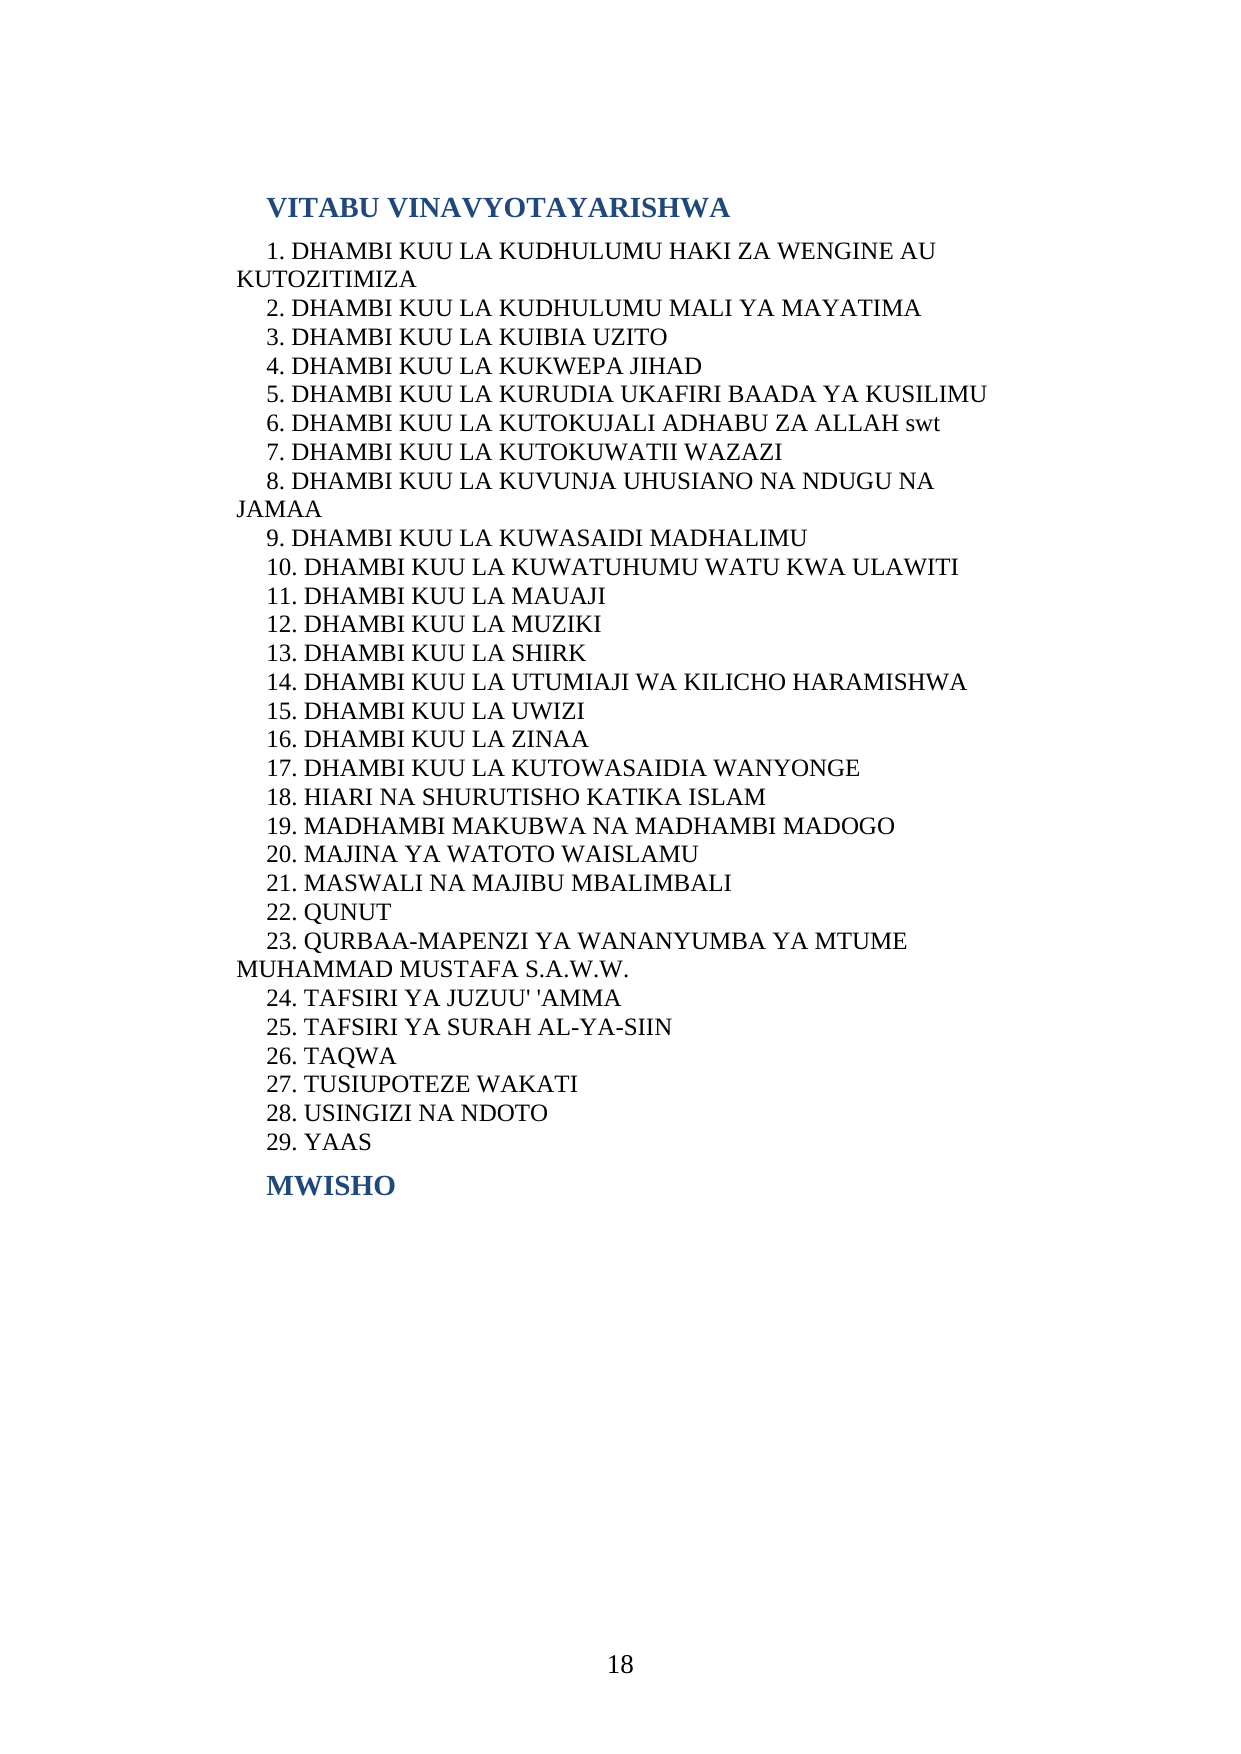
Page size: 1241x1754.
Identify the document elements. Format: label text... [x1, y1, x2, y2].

text 10. DHAMBI KUU LA KUWATUHUMU WATU KWA ULAWITI [236, 552, 1004, 581]
text 16. DHAMBI KUU LA ZINAA [236, 724, 1004, 753]
text 18. HIARI NA SHURUTISHO KATIKA ISLAM [236, 782, 1004, 811]
text 28. USINGIZI NA NDOTO [236, 1098, 1004, 1127]
text 8. DHAMBI KUU LA KUVUNJA UHUSIANO NA NDUGU NA JAMAA [236, 466, 1004, 523]
text 3. DHAMBI KUU LA KUIBIA UZITO [236, 322, 1004, 351]
text 15. DHAMBI KUU LA UWIZI [236, 696, 1004, 724]
text 11. DHAMBI KUU LA MAUAJI [236, 581, 1004, 609]
text 20. MAJINA YA WATOTO WAISLAMU [236, 839, 1004, 868]
text 12. DHAMBI KUU LA MUZIKI [236, 609, 1004, 638]
text 1. DHAMBI KUU LA KUDHULUMU HAKI ZA WENGINE AU KUTOZITIMIZA [236, 236, 1004, 293]
text 27. TUSIUPOTEZE WAKATI [236, 1069, 1004, 1098]
text 21. MASWALI NA MAJIBU MBALIMBALI [236, 868, 1004, 897]
text 4. DHAMBI KUU LA KUKWEPA JIHAD [236, 351, 1004, 379]
text 2. DHAMBI KUU LA KUDHULUMU MALI YA MAYATIMA [236, 293, 1004, 322]
text 22. QUNUT [236, 897, 1004, 926]
text 17. DHAMBI KUU LA KUTOWASAIDIA WANYONGE [236, 753, 1004, 782]
text 6. DHAMBI KUU LA KUTOKUJALI ADHABU ZA ALLAH swt [236, 408, 1004, 437]
text 24. TAFSIRI YA JUZUU' 'AMMA [236, 983, 1004, 1012]
text 29. YAAS [236, 1127, 1004, 1156]
text 14. DHAMBI KUU LA UTUMIAJI WA KILICHO HARAMISHWA [236, 667, 1004, 696]
text 13. DHAMBI KUU LA SHIRK [236, 638, 1004, 667]
text 23. QURBAA-MAPENZI YA WANANYUMBA YA MTUME MUHAMMAD MUSTAFA S.A.W.W. [236, 926, 1004, 983]
subtitle VITABU VINAVYOTAYARISHWA [236, 190, 1004, 223]
text 19. MADHAMBI MAKUBWA NA MADHAMBI MADOGO [236, 811, 1004, 839]
text 25. TAFSIRI YA SURAH AL-YA-SIIN [236, 1012, 1004, 1041]
text 7. DHAMBI KUU LA KUTOKUWATII WAZAZI [236, 437, 1004, 466]
text 26. TAQWA [236, 1041, 1004, 1069]
text 9. DHAMBI KUU LA KUWASAIDI MADHALIMU [236, 523, 1004, 552]
subtitle MWISHO [236, 1168, 1004, 1202]
text 5. DHAMBI KUU LA KURUDIA UKAFIRI BAADA YA KUSILIMU [236, 379, 1004, 408]
